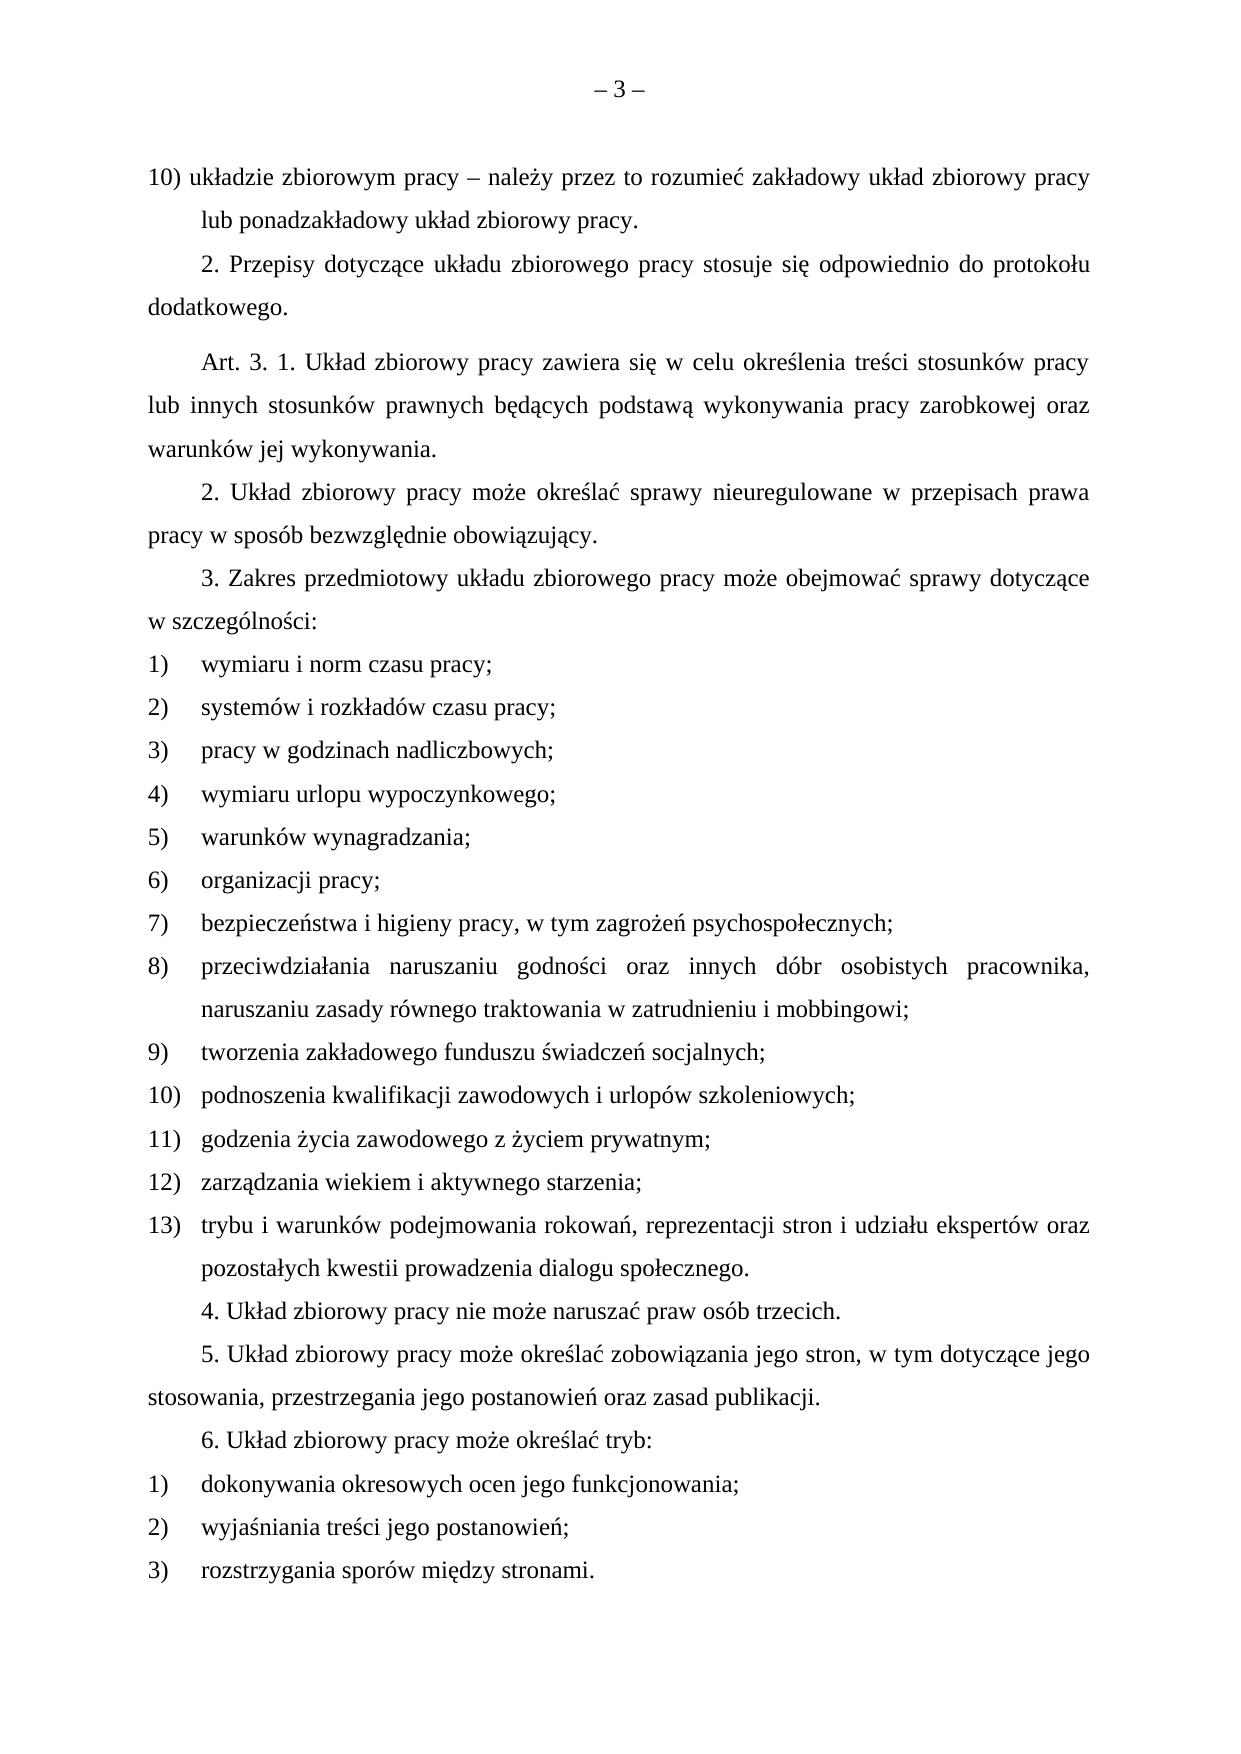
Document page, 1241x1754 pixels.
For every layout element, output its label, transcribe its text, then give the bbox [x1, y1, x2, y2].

text 9) tworzenia zakładowego funduszu świadczeń socjalnych; [148, 1037, 1091, 1066]
text 6) organizacji pracy; [148, 865, 1091, 894]
text Art. 3. 1. Układ zbiorowy pracy zawiera się w celu określenia treści stosunków pracy lub innych stosunków prawnych będących podstawą wykonywania pracy zarobkowej oraz warunków jej wykonywania. [148, 347, 1091, 462]
text 2) wyjaśniania treści jego postanowień; [148, 1512, 1091, 1541]
text 11) godzenia życia zawodowego z życiem prywatnym; [148, 1124, 1091, 1152]
text 1) dokonywania okresowych ocen jego funkcjonowania; [148, 1469, 1091, 1497]
text 5. Układ zbiorowy pracy może określać zobowiązania jego stron, w tym dotyczące jego stosowania, przestrzegania jego postanowień oraz zasad publikacji. [148, 1339, 1091, 1411]
text 6. Układ zbiorowy pracy może określać tryb: [148, 1426, 1091, 1454]
text 4. Układ zbiorowy pracy nie może naruszać praw osób trzecich. [148, 1296, 1091, 1325]
text 3. Zakres przedmiotowy układu zbiorowego pracy może obejmować sprawy dotyczące w szczególności: [148, 563, 1091, 635]
text 4) wymiaru urlopu wypoczynkowego; [148, 779, 1091, 807]
text 2) systemów i rozkładów czasu pracy; [148, 692, 1091, 721]
text 7) bezpieczeństwa i higieny pracy, w tym zagrożeń psychospołecznych; [148, 908, 1091, 937]
text 10) podnoszenia kwalifikacji zawodowych i urlopów szkoleniowych; [148, 1081, 1091, 1109]
text 8) przeciwdziałania naruszaniu godności oraz innych dóbr osobistych pracownika, naruszaniu zasady równego traktowania w zatrudnieniu i mobbingowi; [148, 951, 1091, 1023]
text 1) wymiaru i norm czasu pracy; [148, 649, 1091, 678]
text 3) rozstrzygania sporów między stronami. [148, 1555, 1091, 1584]
text 12) zarządzania wiekiem i aktywnego starzenia; [148, 1167, 1091, 1196]
text 13) trybu i warunków podejmowania rokowań, reprezentacji stron i udziału ekspertów oraz pozostałych kwestii prowadzenia dialogu społecznego. [148, 1210, 1091, 1282]
text 10) układzie zbiorowym pracy – należy przez to rozumieć zakładowy układ zbiorowy pracy lub ponadzakładowy układ zbiorowy pracy. [148, 162, 1091, 234]
text 3) pracy w godzinach nadliczbowych; [148, 736, 1091, 764]
text 5) warunków wynagradzania; [148, 822, 1091, 851]
text 2. Układ zbiorowy pracy może określać sprawy nieuregulowane w przepisach prawa pracy w sposób bezwzględnie obowiązujący. [148, 477, 1091, 549]
text 2. Przepisy dotyczące układu zbiorowego pracy stosuje się odpowiednio do protokołu dodatkowego. [148, 249, 1091, 321]
